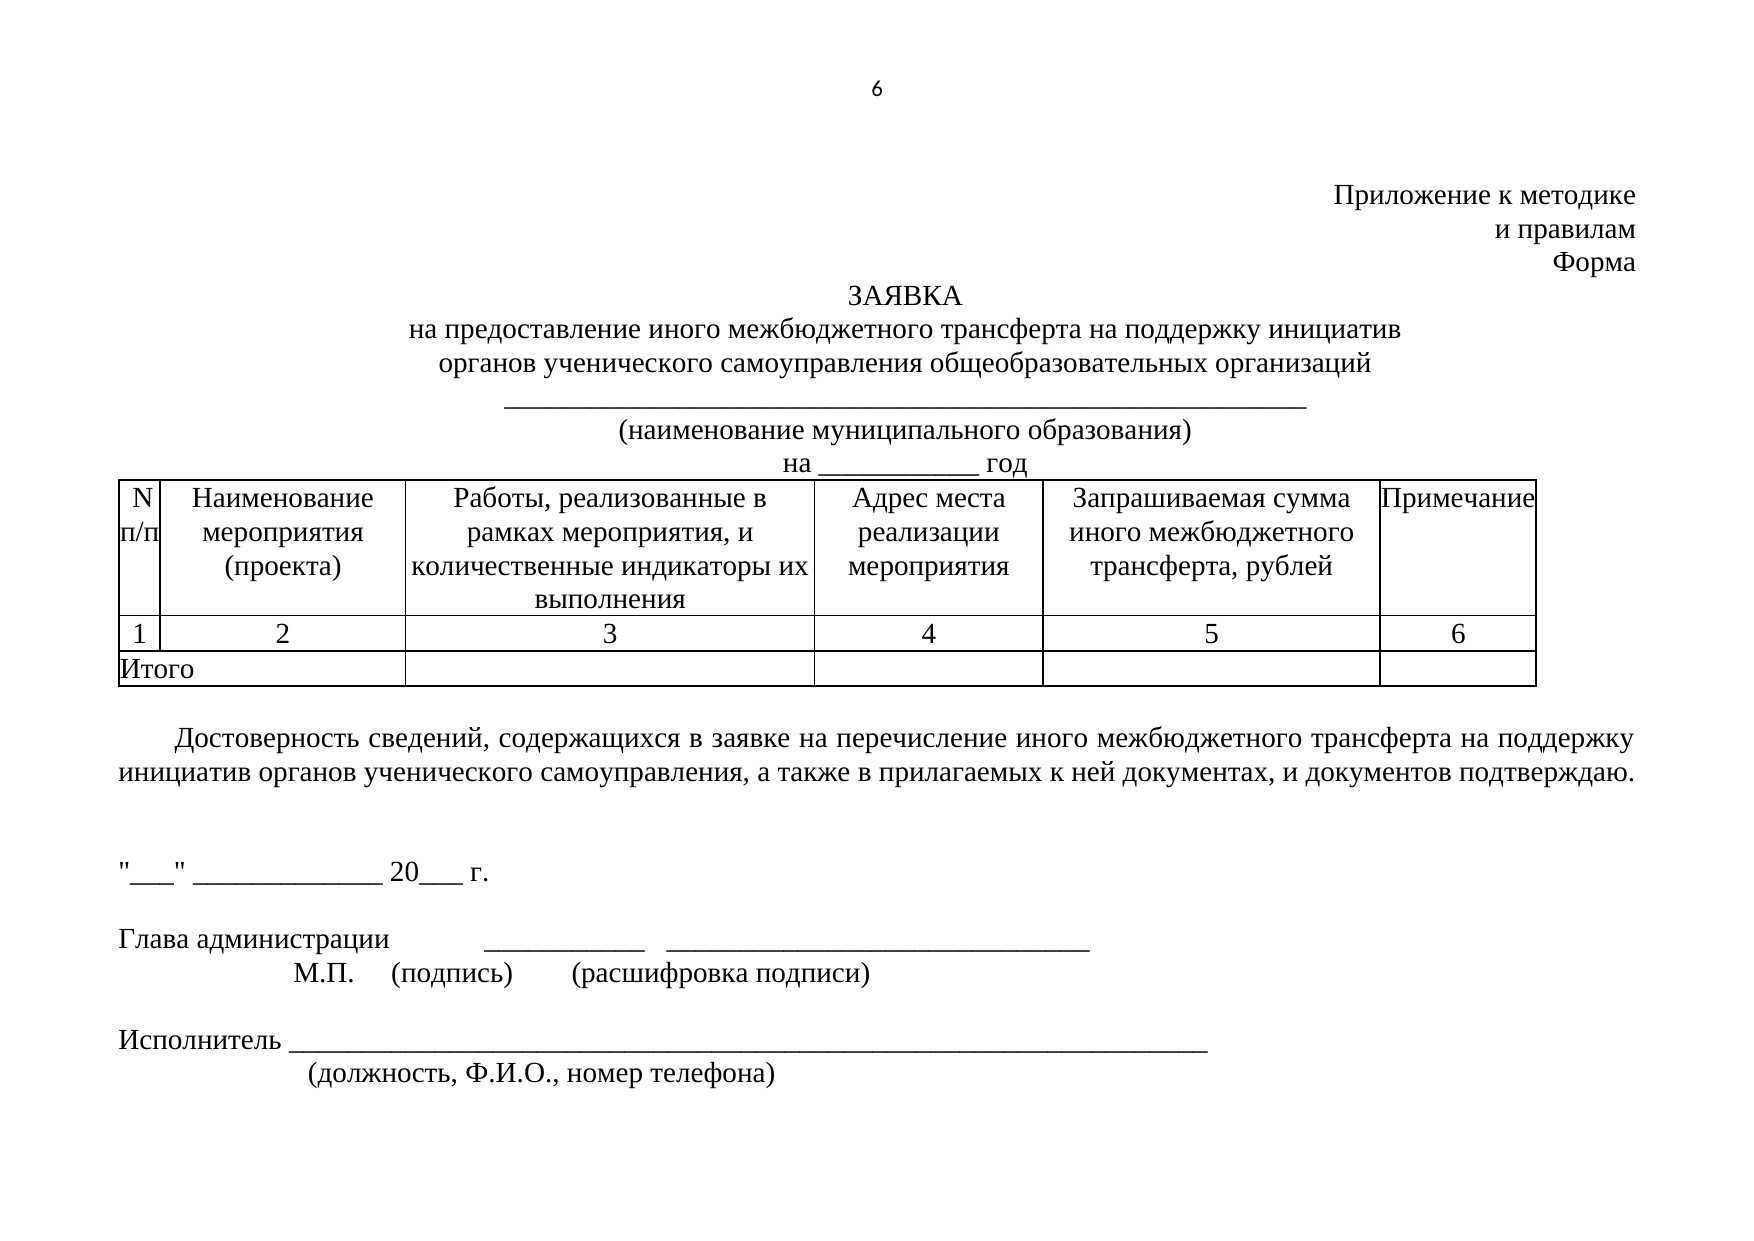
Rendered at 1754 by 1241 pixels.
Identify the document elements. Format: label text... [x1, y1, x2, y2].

table_header Примечание [1381, 481, 1535, 615]
table_cell 4 [815, 616, 1042, 650]
table_cell [1044, 652, 1379, 685]
table_cell Итого [120, 652, 405, 685]
text Исполнитель _______________________________________________________________ [118, 1022, 1636, 1056]
table_header Наименование мероприятия (проекта) [161, 481, 405, 615]
table_header Работы, реализованные в рамках мероприятия, и количественные индикаторы их выполнения [406, 481, 814, 615]
table_header Адрес места реализации мероприятия [815, 481, 1042, 615]
table_cell 2 [161, 616, 405, 650]
text ЗАЯВКА [118, 278, 1636, 311]
table_header N п/п [120, 481, 159, 615]
text М.П. (подпись) (расшифровка подписи) [118, 955, 1636, 988]
text на предоставление иного межбюджетного трансферта на поддержку инициатив [118, 311, 1636, 345]
text органов ученического самоуправления общеобразовательных организаций [118, 345, 1636, 378]
table_cell [1381, 652, 1535, 685]
table_cell 3 [406, 616, 814, 650]
table_cell 1 [120, 616, 159, 650]
table_header Запрашиваемая сумма иного межбюджетного трансферта, рублей [1044, 481, 1379, 615]
text на ___________ год [118, 446, 1636, 479]
text Приложение к методике [118, 177, 1636, 211]
text _______________________________________________________ [118, 378, 1636, 412]
text Глава администрации ___________ _____________________________ [118, 921, 1636, 955]
table_cell 5 [1044, 616, 1379, 650]
text "___" _____________ 20___ г. [118, 854, 1636, 888]
table_cell [815, 652, 1042, 685]
table_cell 6 [1381, 616, 1535, 650]
text (наименование муниципального образования) [118, 412, 1636, 446]
text и правилам [118, 211, 1636, 244]
text Форма [118, 244, 1636, 278]
text (должность, Ф.И.О., номер телефона) [118, 1056, 1636, 1089]
text Достоверность сведений, содержащихся в заявке на перечисление иного межбюджетного трансферта на поддержку инициатив органов ученического самоуправления, а также в прилагаемых к ней документах, и документов подтверждаю. [118, 720, 1636, 787]
table_cell [406, 652, 814, 685]
